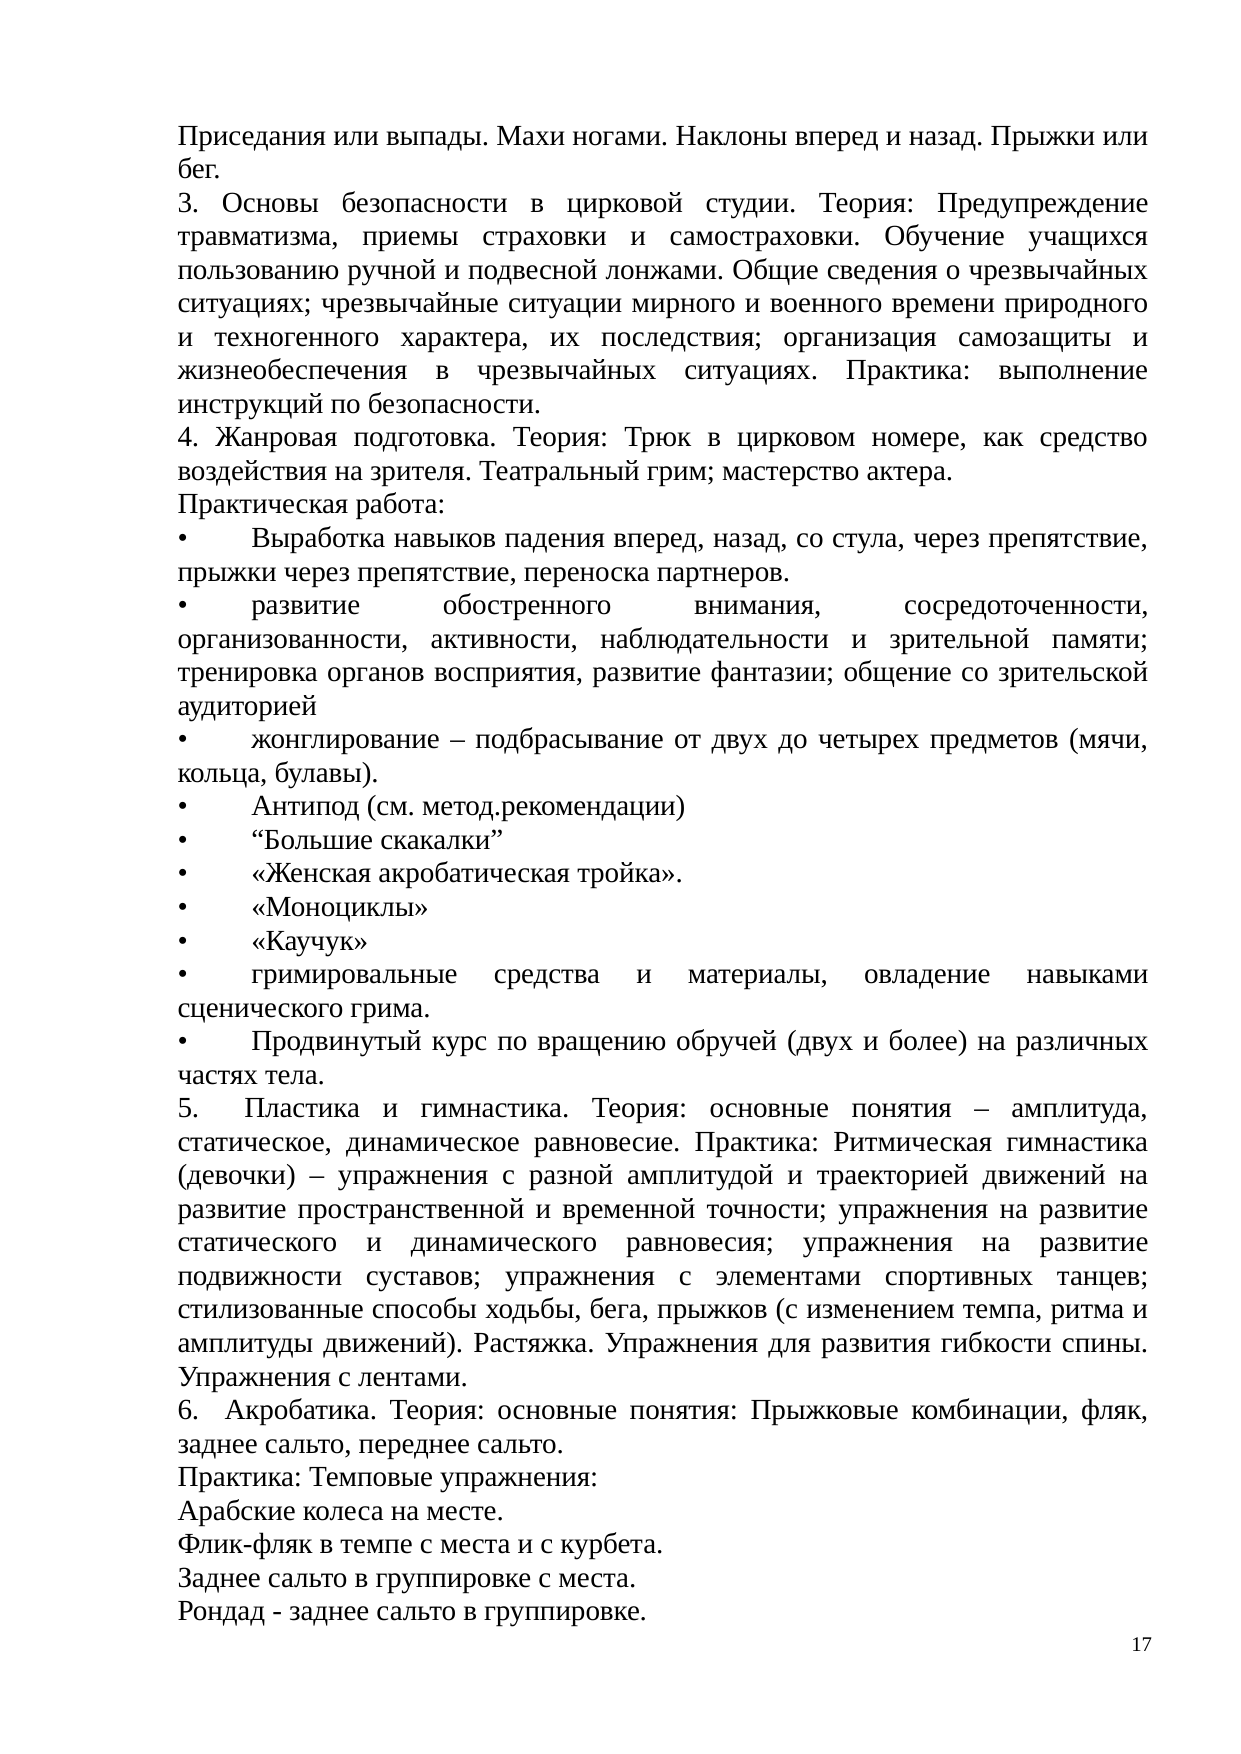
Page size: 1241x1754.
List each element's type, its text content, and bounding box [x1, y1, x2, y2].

text • Выработка навыков падения вперед, назад, со стула, через препятствие, прыжки через препятствие, переноска партнеров. [177, 521, 1149, 588]
text 5. Пластика и гимнастика. Теория: основные понятия – амплитуда, статическое, динамическое равновесие. Практика: Ритмическая гимнастика (девочки) – упражнения с разной амплитудой и траекторией движений на развитие пространственной и временной точности; упражнения на развитие статического и динамического равновесия; упражнения на развитие подвижности суставов; упражнения с элементами спортивных танцев; стилизованные способы ходьбы, бега, прыжков (с изменением темпа, ритма и амплитуды движений). Растяжка. Упражнения для развития гибкости спины. Упражнения с лентами. [177, 1091, 1149, 1393]
text Практика: Темповые упражнения: [177, 1460, 1149, 1493]
text • «Моноциклы» [177, 889, 1149, 923]
text • Антипод (см. метод.рекомендации) [177, 789, 1149, 822]
text Арабские колеса на месте. [177, 1493, 1149, 1527]
text Приседания или выпады. Махи ногами. Наклоны вперед и назад. Прыжки или бег. [177, 118, 1149, 185]
text 4. Жанровая подготовка. Теория: Трюк в цирковом номере, как средство воздействия на зрителя. Театральный грим; мастерство актера. [177, 420, 1149, 487]
text • «Каучук» [177, 923, 1149, 957]
text • «Женская акробатическая тройка». [177, 856, 1149, 889]
text Заднее сальто в группировке с места. [177, 1560, 1149, 1594]
text • гримировальные средства и материалы, овладение навыками сценического грима. [177, 957, 1149, 1024]
text Рондад - заднее сальто в группировке. [177, 1594, 1149, 1627]
text 6. Акробатика. Теория: основные понятия: Прыжковые комбинации, фляк, заднее сальто, переднее сальто. [177, 1393, 1149, 1460]
text 3. Основы безопасности в цирковой студии. Теория: Предупреждение травматизма, приемы страховки и самостраховки. Обучение учащихся пользованию ручной и подвесной лонжами. Общие сведения о чрезвычайных ситуациях; чрезвычайные ситуации мирного и военного времени природного и техногенного характера, их последствия; организация самозащиты и жизнеобеспечения в чрезвычайных ситуациях. Практика: выполнение инструкций по безопасности. [177, 185, 1149, 420]
text Практическая работа: [177, 487, 1149, 521]
text Флик-фляк в темпе с места и с курбета. [177, 1527, 1149, 1560]
text • “Большие скакалки” [177, 822, 1149, 856]
text • жонглирование – подбрасывание от двух до четырех предметов (мячи, кольца, булавы). [177, 722, 1149, 789]
text • Продвинутый курс по вращению обручей (двух и более) на различных частях тела. [177, 1024, 1149, 1091]
text • развитие обостренного внимания, сосредоточенности, организованности, активности, наблюдательности и зрительной памяти; тренировка органов восприятия, развитие фантазии; общение со зрительской аудиторией [177, 588, 1149, 722]
